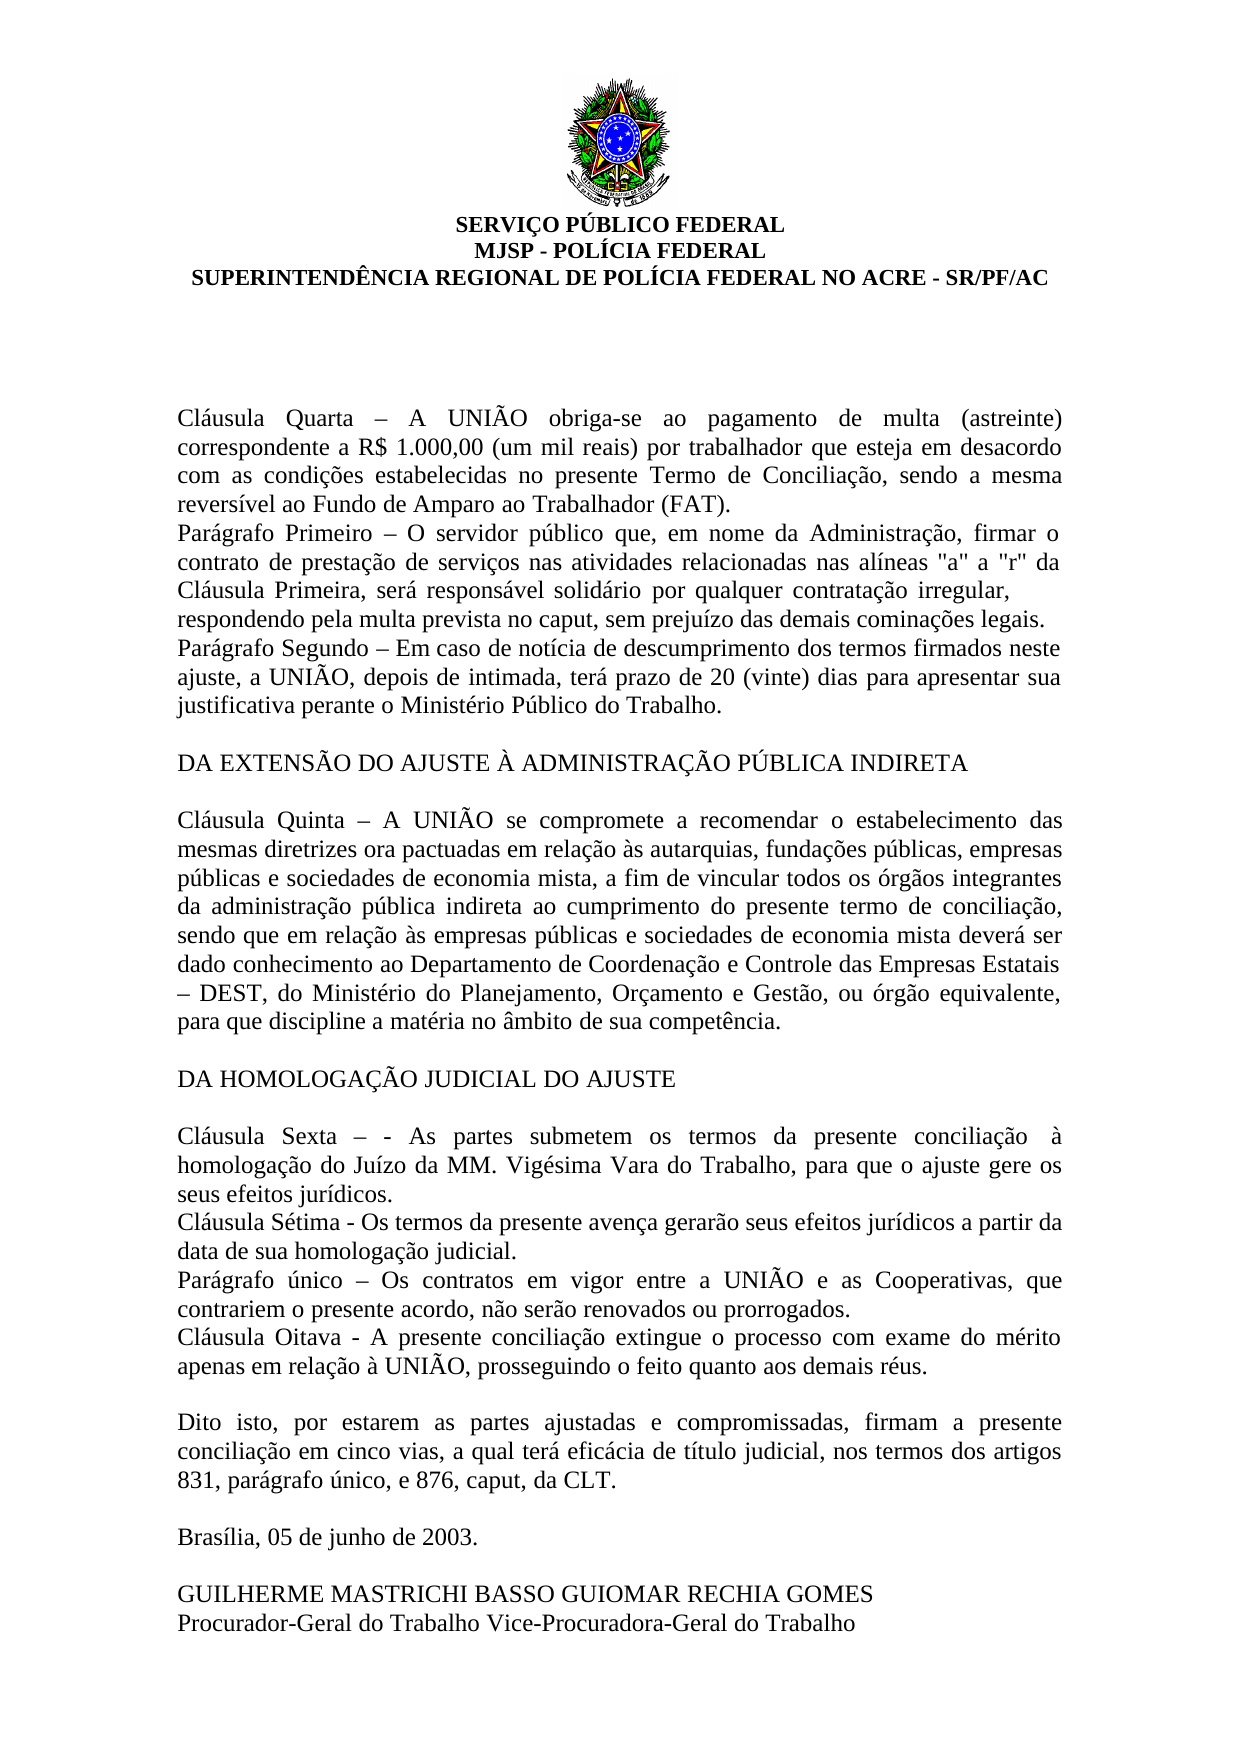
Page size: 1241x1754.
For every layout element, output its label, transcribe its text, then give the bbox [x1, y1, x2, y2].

text Cláusula Sexta – - As partes submetem os termos da presente conciliação à homologação do Juízo da MM. Vigésima Vara do Trabalho, para que o ajuste gere os seus efeitos jurídicos. [177, 1121, 1063, 1207]
text DA HOMOLOGAÇÃO JUDICIAL DO AJUSTE [177, 1064, 1076, 1092]
text Parágrafo Primeiro – O servidor público que, em nome da Administração, firmar o contrato de prestação de serviços nas atividades relacionadas nas alíneas "a" a "r" da Cláusula Primeira, será responsável solidário por qualquer contratação irregular, respondendo pela multa prevista no caput, sem prejuízo das demais cominações legais. Parágrafo Segundo – Em caso de notícia de descumprimento dos termos firmados neste ajuste, a UNIÃO, depois de intimada, terá prazo de 20 (vinte) dias para apresentar sua justificativa perante o Ministério Público do Trabalho. [177, 518, 1076, 719]
text Cláusula Sétima - Os termos da presente avença gerarão seus efeitos jurídicos a partir da data de sua homologação judicial. [177, 1207, 1063, 1265]
text Cláusula Quarta – A UNIÃO obriga-se ao pagamento de multa (astreinte) correspondente a R$ 1.000,00 (um mil reais) por trabalhador que esteja em desacordo com as condições estabelecidas no presente Termo de Conciliação, sendo a mesma reversível ao Fundo de Amparo ao Trabalhador (FAT). [177, 403, 1063, 518]
text Procurador-Geral do Trabalho Vice-Procuradora-Geral do Trabalho [177, 1608, 1076, 1637]
text Cláusula Oitava - A presente conciliação extingue o processo com exame do mérito apenas em relação à UNIÃO, prosseguindo o feito quanto aos demais réus. [177, 1322, 1062, 1380]
text Brasília, 05 de junho de 2003. [177, 1522, 1076, 1551]
text – DEST, do Ministério do Planejamento, Orçamento e Gestão, ou órgão equivalente, para que discipline a matéria no âmbito de sua competência. [177, 978, 1062, 1035]
text Dito isto, por estarem as partes ajustadas e compromissadas, firmam a presente conciliação em cinco vias, a qual terá eficácia de título judicial, nos termos dos artigos 831, parágrafo único, e 876, caput, da CLT. [177, 1407, 1063, 1493]
picture [562, 73, 678, 211]
text Cláusula Quinta – A UNIÃO se compromete a recomendar o estabelecimento das mesmas diretrizes ora pactuadas em relação às autarquias, fundações públicas, empresas públicas e sociedades de economia mista, a fim de vincular todos os órgãos integrantes da administração pública indireta ao cumprimento do presente termo de conciliação, sendo que em relação às empresas públicas e sociedades de economia mista deverá ser dado conhecimento ao Departamento de Coordenação e Controle das Empresas Estatais [177, 805, 1063, 978]
text GUILHERME MASTRICHI BASSO GUIOMAR RECHIA GOMES [177, 1580, 1076, 1608]
text Parágrafo único – Os contratos em vigor entre a UNIÃO e as Cooperativas, que contrariem o presente acordo, não serão renovados ou prorrogados. [177, 1265, 1062, 1322]
text DA EXTENSÃO DO AJUSTE À ADMINISTRAÇÃO PÚBLICA INDIRETA [177, 748, 1076, 777]
